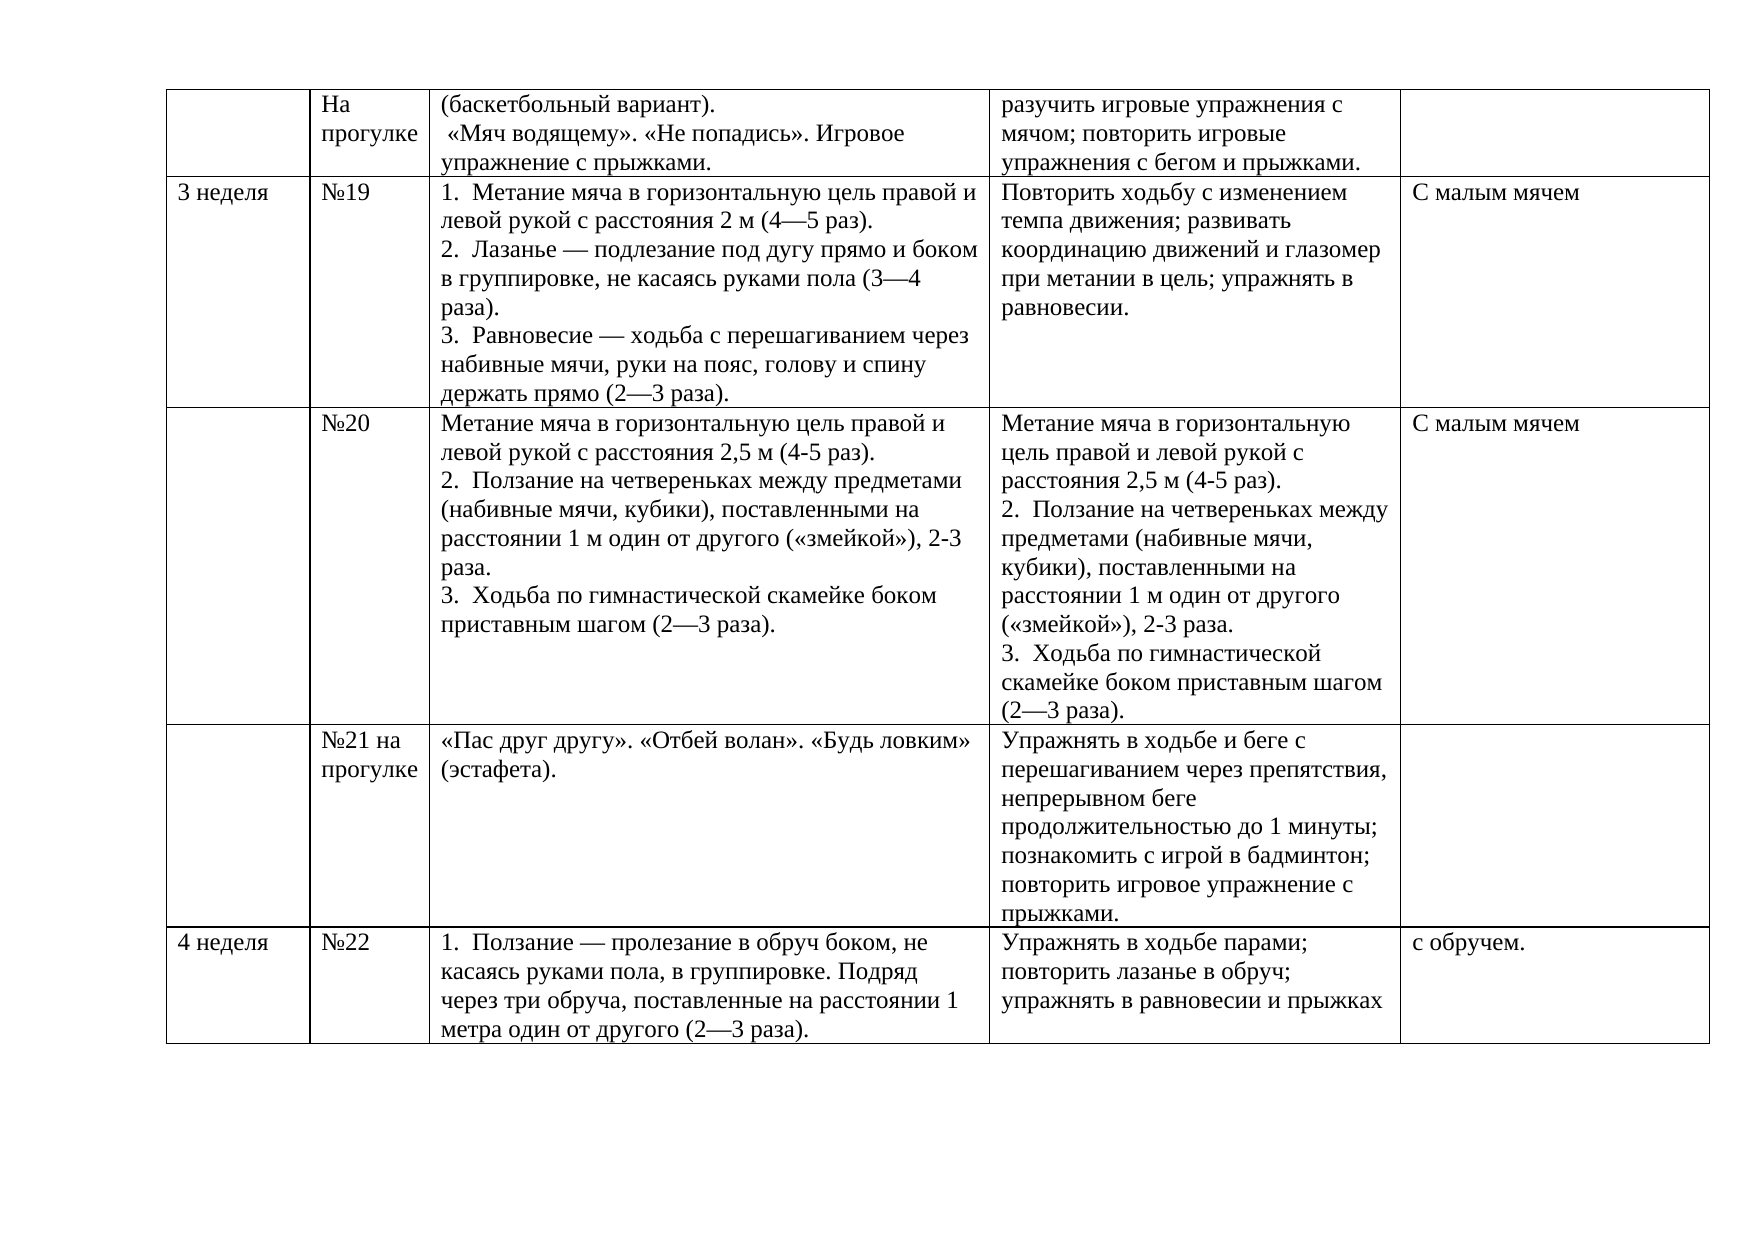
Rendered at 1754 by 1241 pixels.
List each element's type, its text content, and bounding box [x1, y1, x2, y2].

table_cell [990, 928, 1400, 1042]
table_cell 3 неделя [167, 177, 309, 407]
table_cell С малым мячем [1401, 177, 1709, 407]
table_cell [167, 725, 309, 926]
table_cell [1401, 725, 1709, 926]
table_cell №19 [311, 177, 429, 407]
table_cell Метание мяча в горизонтальную цель правой и левой рукой с расстояния 2,5 м (4-5 раз). 2. Ползание на четвереньках между предметами (набивные мячи, кубики), поставленными на расстоянии 1 м один от другого («змейкой»), 2-3 раза. 3. Ходьба по гимнастической скамейке боком приставным шагом (2—3 раза). [990, 408, 1400, 724]
table_cell 4 неделя [167, 928, 309, 1042]
table_cell с обручем. [1401, 928, 1709, 1042]
table_cell «Пас друг другу». «Отбей волан». «Будь ловким» (эстафета). [430, 725, 989, 926]
table_cell №21 на прогулке [311, 725, 429, 926]
table_cell С малым мячем [1401, 408, 1709, 724]
table_cell Упражнять в ходьбе и беге с перешагиванием через препятствия, непрерывном беге продолжительностью до 1 минуты; познакомить с игрой в бадминтон; повторить игровое упражнение с прыжками. [990, 725, 1400, 926]
table_cell [167, 408, 309, 724]
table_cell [430, 928, 989, 1042]
table_cell Повторить ходьбу с изменением темпа движения; развивать координацию движений и глазомер при метании в цель; упражнять в равновесии. [990, 177, 1400, 407]
table_cell Метание мяча в горизонтальную цель правой и левой рукой с расстояния 2,5 м (4-5 раз). 2. Ползание на четвереньках между предметами (набивные мячи, кубики), поставленными на расстоянии 1 м один от другого («змейкой»), 2-3 раза. 3. Ходьба по гимнастической скамейке боком приставным шагом (2—3 раза). [430, 408, 989, 724]
table_cell №18 На прогулке [311, 90, 429, 176]
table_cell №22 [311, 928, 429, 1042]
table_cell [990, 90, 1400, 176]
table_cell №20 [311, 408, 429, 724]
table_cell [1401, 90, 1709, 176]
table_cell [167, 90, 309, 176]
table_cell 1. Метание мяча в горизонтальную цель правой и левой рукой с расстояния 2 м (4—5 раз). 2. Лазанье — подлезание под дугу прямо и боком в группировке, не касаясь руками пола (3—4 раза). 3. Равновесие — ходьба с перешагиванием через набивные мячи, руки на пояс, голову и спину держать прямо (2—3 раза). [430, 177, 989, 407]
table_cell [430, 90, 989, 176]
